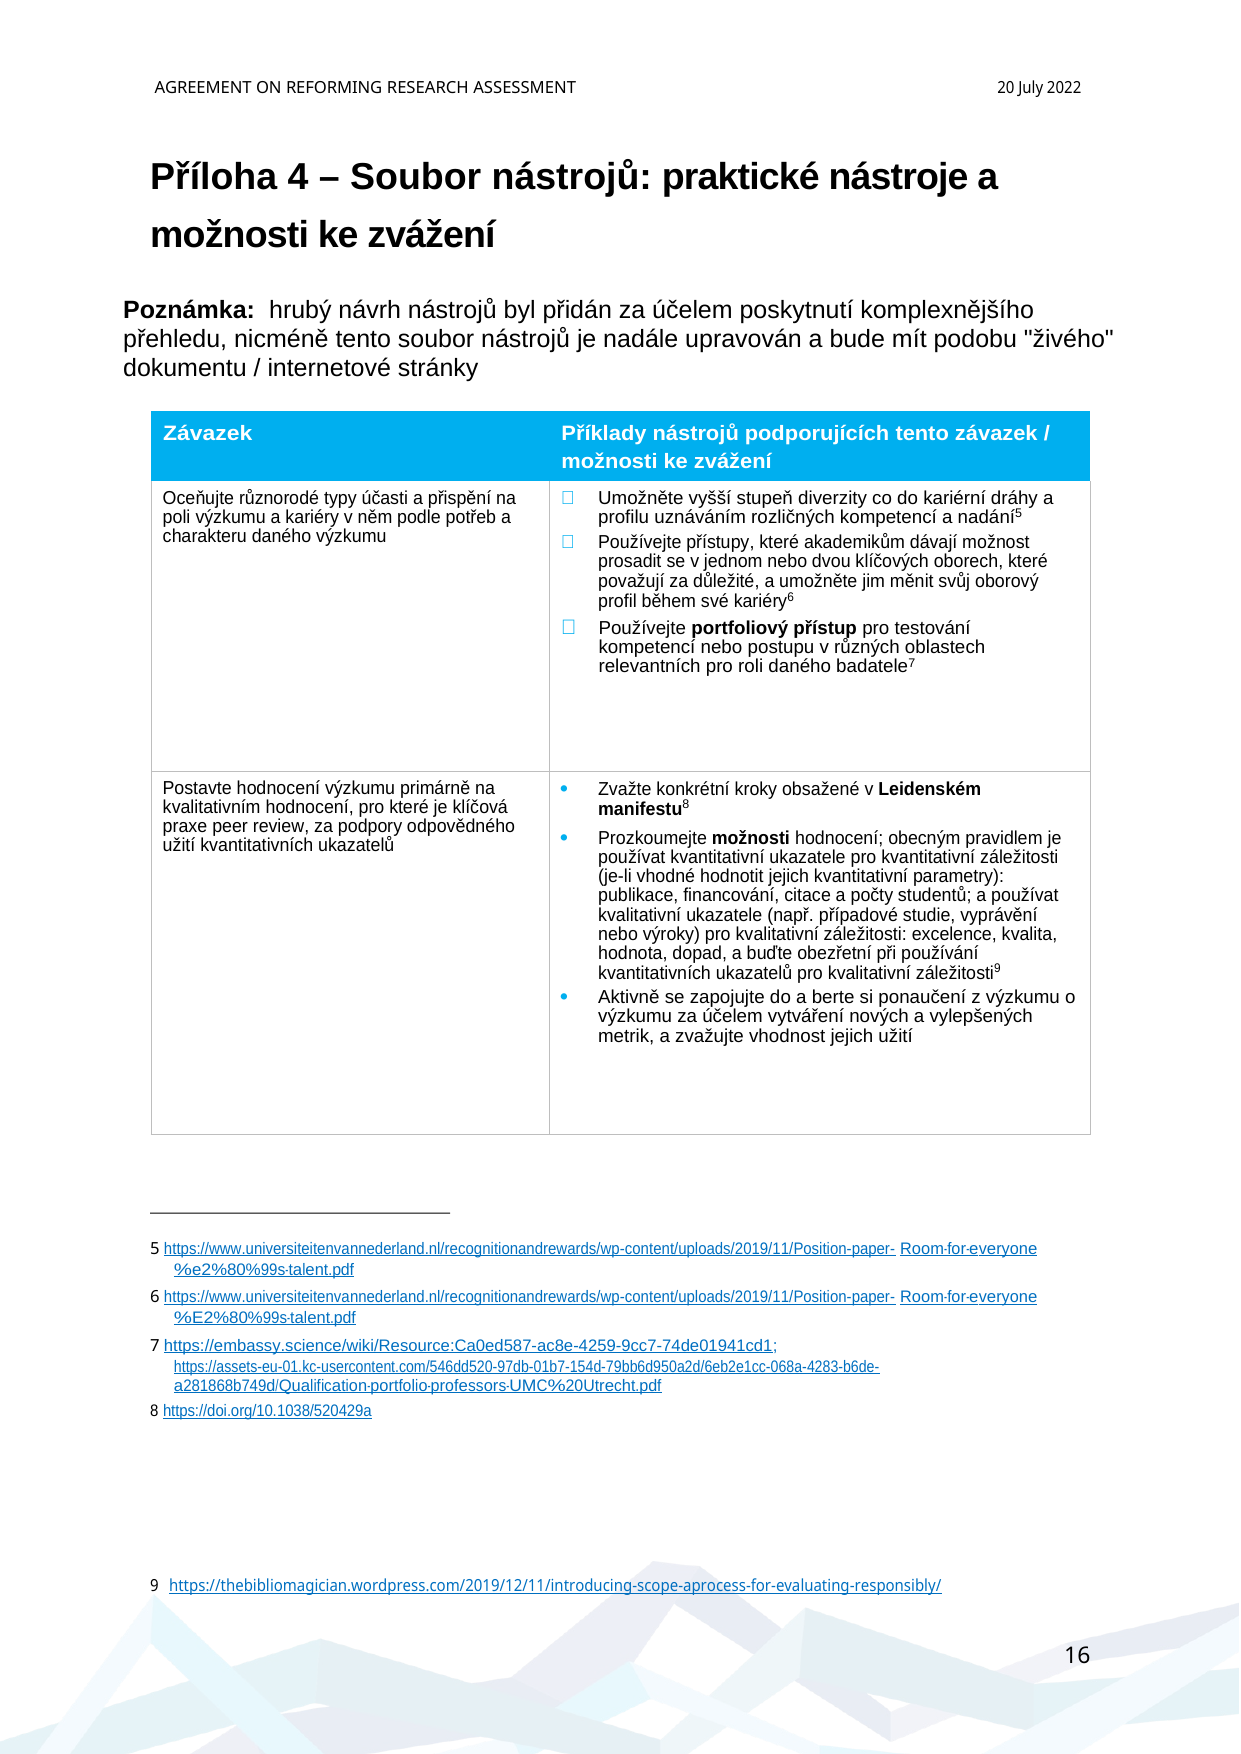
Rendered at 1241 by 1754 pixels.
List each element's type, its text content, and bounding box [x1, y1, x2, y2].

table_cell Zvažte konkrétní kroky obsažené v Leidenském manifestu8 Prozkoumejte možnosti hodnocení; obecným pravidlem je používat kvantitativní ukazatele pro kvantitativní záležitosti (je-li vhodné hodnotit jejich kvantitativní parametry): publikace, financování, citace a počty studentů; a používat kvalitativní ukazatele (např. případové studie, vyprávění nebo výroky) pro kvalitativní záležitosti: excelence, kvalita, hodnota, dopad, a buďte obezřetní při používání kvantitativních ukazatelů pro kvalitativní záležitosti9 Aktivně se zapojujte do a berte si ponaučení z výzkumu o výzkumu za účelem vytváření nových a vylepšených metrik, a zvažujte vhodnost jejich užití [550, 772, 1090, 1134]
picture [0, 1561, 1239, 1754]
table_cell Oceňujte různorodé typy účasti a přispění na poli výzkumu a kariéry v něm podle potřeb a charakteru daného výzkumu [152, 481, 549, 771]
picture [562, 491, 572, 504]
picture [562, 535, 572, 548]
picture [562, 620, 574, 634]
list https://www.universiteitenvannederland.nl/recognitionandrewards/wp-content/uploads/2019/11/Position-paper- Room-for-everyone%e2%80%99s-talent.pdf [150, 1237, 1042, 1278]
table_header Závazek [151, 411, 549, 481]
text Poznámka: hrubý návrh nástrojů byl přidán za účelem poskytnutí komplexnějšího přehledu, nicméně tento soubor nástrojů je nadále upravován a bude mít podobu "živého" dokumentu / internetové stránky [123, 295, 1117, 381]
table_header Příklady nástrojů podporujících tento závazek / možnosti ke zvážení [549, 411, 1090, 481]
list https://www.universiteitenvannederland.nl/recognitionandrewards/wp-content/uploads/2019/11/Position-paper- Room-for-everyone%E2%80%99s-talent.pdf [150, 1285, 1042, 1327]
list https://embassy.science/wiki/Resource:Ca0ed587-ac8e-4259-9cc7-74de01941cd1; [150, 1333, 1117, 1356]
text https://assets-eu-01.kc-usercontent.com/546dd520-97db-01b7-154d-79bb6d950a2d/6eb2e1cc-068a-4283-b6de- a281868b749d/Qualification-portfolio-professors-UMC%20Utrecht.pdf [174, 1356, 1042, 1395]
text 8 https://doi.org/10.1038/520429a [150, 1401, 1117, 1420]
table_cell Postavte hodnocení výzkumu primárně na kvalitativním hodnocení, pro které je klíčová praxe peer review, za podpory odpovědného užití kvantitativních ukazatelů [152, 772, 549, 1134]
text Příloha 4 – Soubor nástrojů: praktické nástroje a možnosti ke zvážení [150, 154, 1117, 255]
table_cell Umožněte vyšší stupeň diverzity co do kariérní dráhy a profilu uznáváním rozličných kompetencí a nadání5 Používejte přístupy, které akademikům dávají možnost prosadit se v jednom nebo dvou klíčových oborech, které považují za důležité, a umožněte jim měnit svůj oborový profil během své kariéry6 Používejte portfoliový přístup pro testování kompetencí nebo postupu v různých oblastech relevantních pro roli daného badatele7 [550, 481, 1090, 771]
